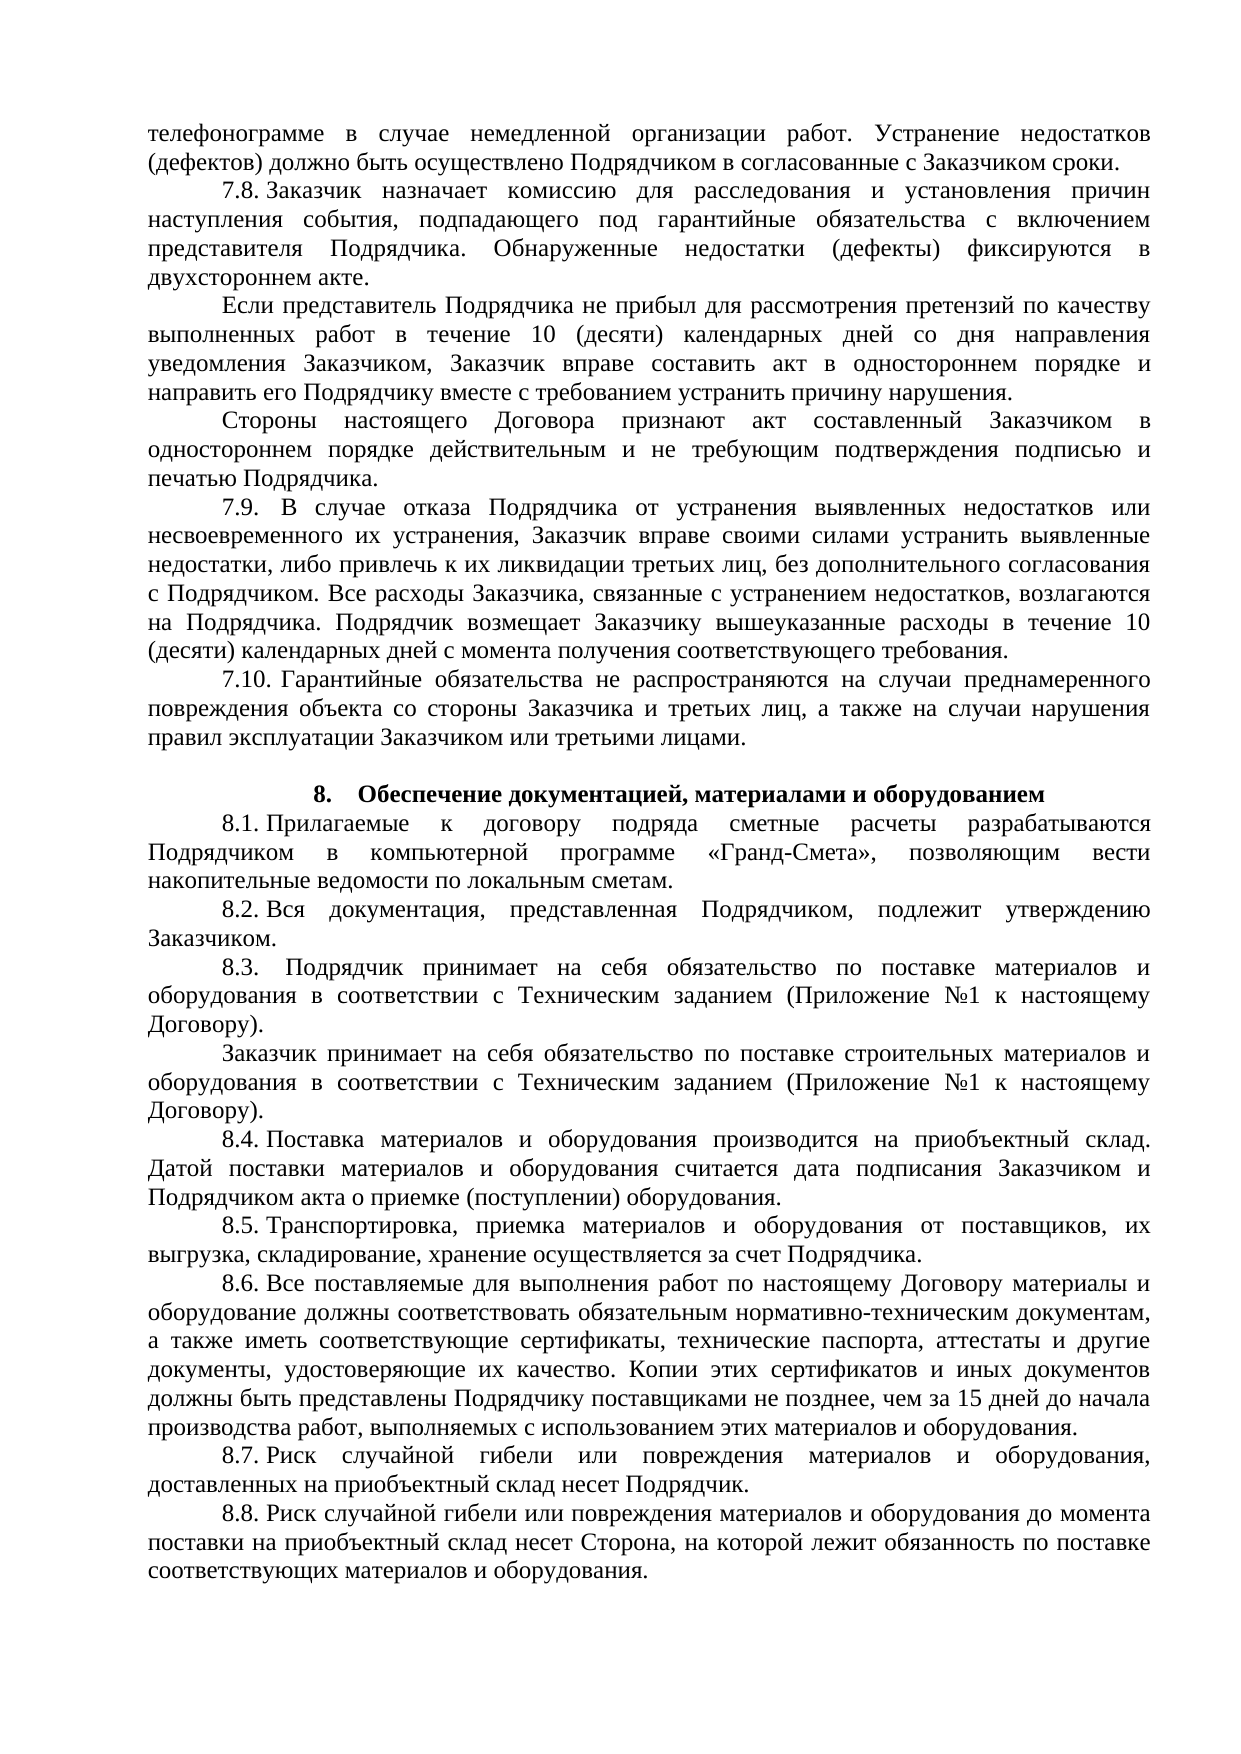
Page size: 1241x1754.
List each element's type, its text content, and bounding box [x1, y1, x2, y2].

subtitle Заказчик назначает комиссию для расследования и установления причин наступления события, подпадающего под гарантийные обязательства с включением представителя Подрядчика. Обнаруженные недостатки (дефекты) фиксируются в двухстороннем акте. [148, 176, 1152, 291]
list Все поставляемые для выполнения работ по настоящему Договору материалы и оборудование должны соответствовать обязательным нормативно-техническим документам, а также иметь соответствующие сертификаты, технические паспорта, аттестаты и другие документы, удостоверяющие их качество. Копии этих сертификатов и иных документов должны быть представлены Подрядчику поставщиками не позднее, чем за 15 дней до начала производства работ, выполняемых с использованием этих материалов и оборудования. [148, 1268, 1152, 1441]
text Заказчик принимает на себя обязательство по поставке строительных материалов и оборудования в соответствии с Техническим заданием (Приложение №1 к настоящему Договору). [148, 1038, 1152, 1124]
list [148, 118, 1152, 176]
list Транспортировка, приемка материалов и оборудования от поставщиков, их выгрузка, складирование, хранение осуществляется за счет Подрядчика. [148, 1211, 1152, 1268]
list Прилагаемые к договору подряда сметные расчеты разрабатываются Подрядчиком в компьютерной программе «Гранд-Смета», позволяющим вести накопительные ведомости по локальным сметам. [148, 808, 1152, 894]
list В случае отказа Подрядчика от устранения выявленных недостатков или несвоевременного их устранения, Заказчик вправе своими силами устранить выявленные недостатки, либо привлечь к их ликвидации третьих лиц, без дополнительного согласования с Подрядчиком. Все расходы Заказчика, связанные с устранением недостатков, возлагаются на Подрядчика. Подрядчик возмещает Заказчику вышеуказанные расходы в течение 10 (десяти) календарных дней с момента получения соответствующего требования. [148, 492, 1152, 664]
text Стороны настоящего Договора признают акт составленный Заказчиком в одностороннем порядке действительным и не требующим подтверждения подписью и печатью Подрядчика. [148, 406, 1152, 492]
list Вся документация, представленная Подрядчиком, подлежит утверждению Заказчиком. [148, 894, 1152, 952]
list Риск случайной гибели или повреждения материалов и оборудования до момента поставки на приобъектный склад несет Сторона, на которой лежит обязанность по поставке соответствующих материалов и оборудования. [148, 1498, 1152, 1584]
list Гарантийные обязательства не распространяются на случаи преднамеренного повреждения объекта со стороны Заказчика и третьих лиц, а также на случаи нарушения правил эксплуатации Заказчиком или третьими лицами. [148, 664, 1152, 751]
list Подрядчик принимает на себя обязательство по поставке материалов и оборудования в соответствии с Техническим заданием (Приложение №1 к настоящему Договору). [148, 952, 1152, 1038]
list Обеспечение документацией, материалами и оборудованием [148, 779, 1152, 808]
list Поставка материалов и оборудования производится на приобъектный склад. Датой поставки материалов и оборудования считается дата подписания Заказчиком и Подрядчиком акта о приемке (поступлении) оборудования. [148, 1124, 1152, 1211]
text Если представитель Подрядчика не прибыл для рассмотрения претензий по качеству выполненных работ в течение 10 (десяти) календарных дней со дня направления уведомления Заказчиком, Заказчик вправе составить акт в одностороннем порядке и направить его Подрядчику вместе с требованием устранить причину нарушения. [148, 291, 1152, 406]
list Риск случайной гибели или повреждения материалов и оборудования, доставленных на приобъектный склад несет Подрядчик. [148, 1441, 1152, 1498]
